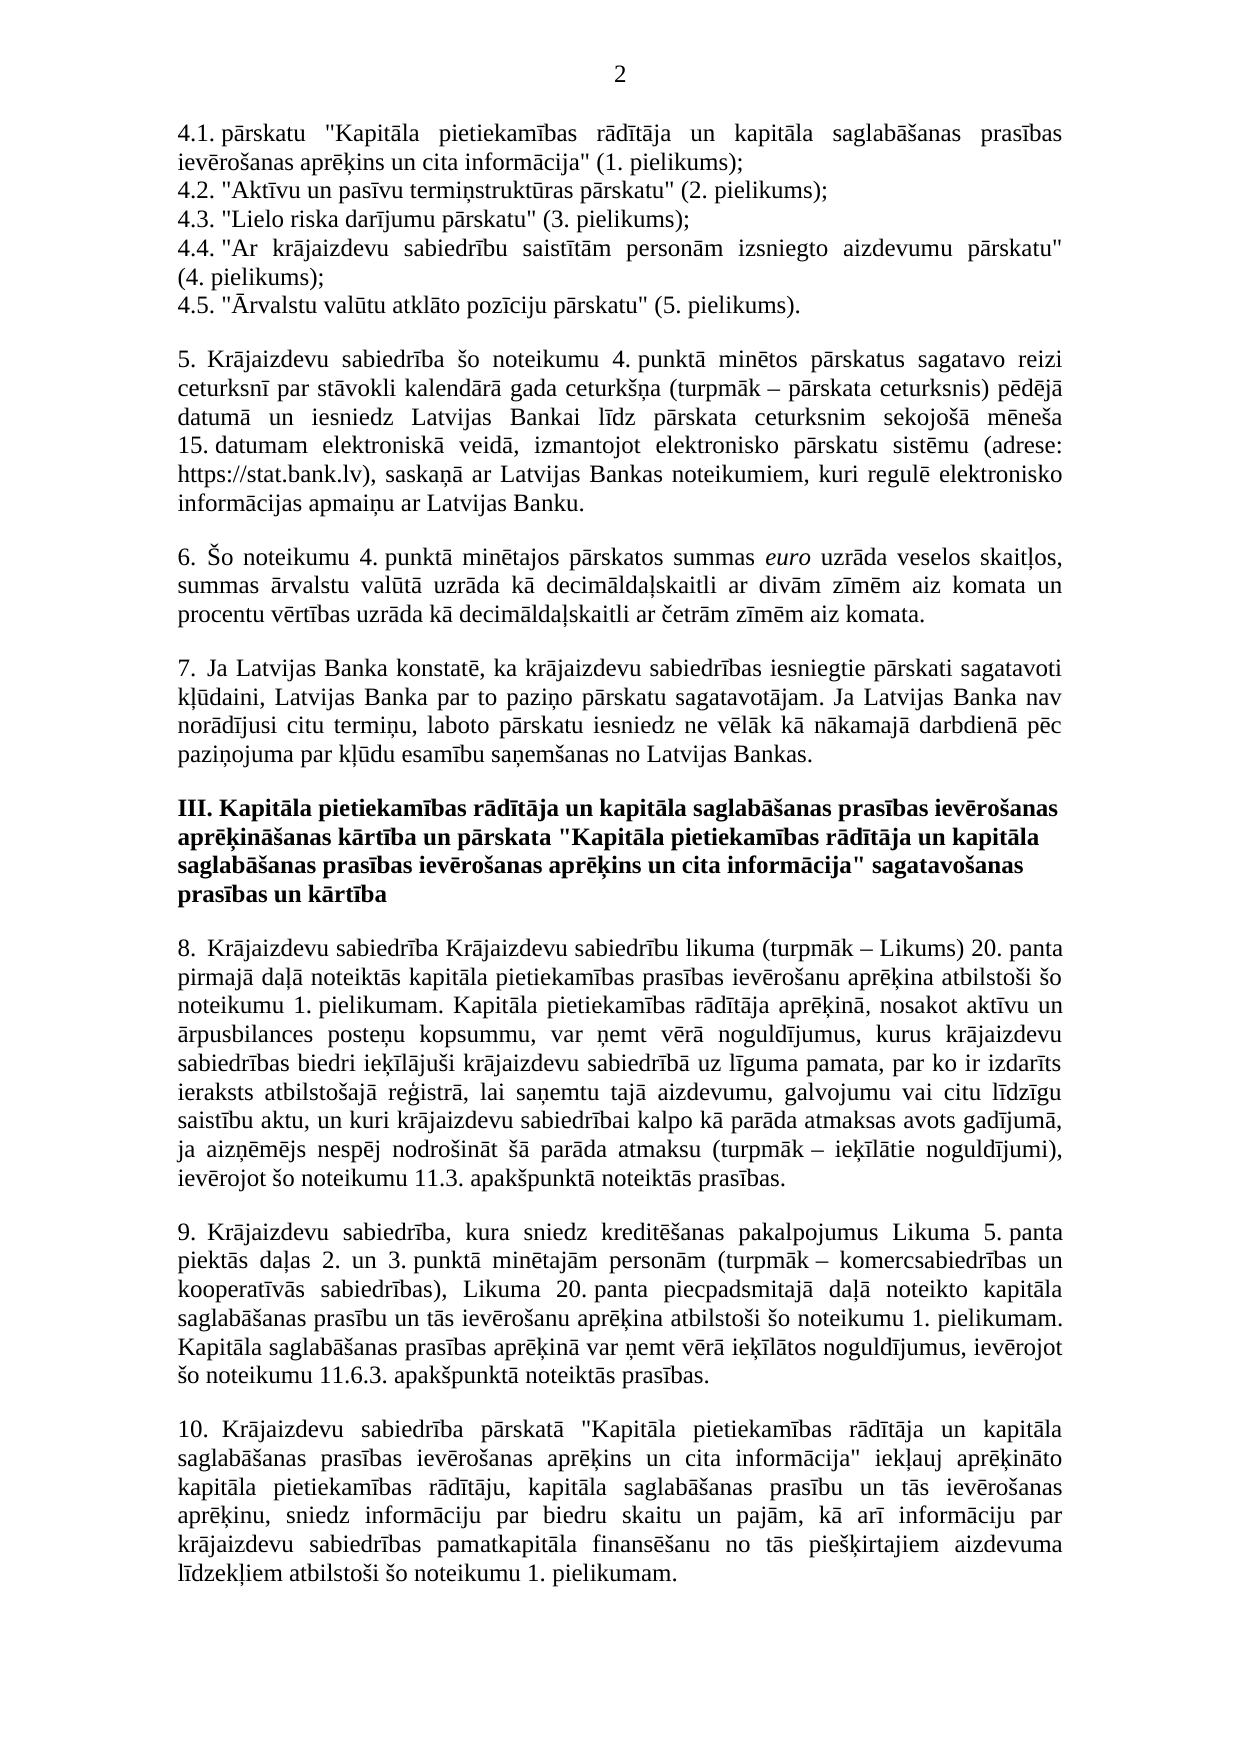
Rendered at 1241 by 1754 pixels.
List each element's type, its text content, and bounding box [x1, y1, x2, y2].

list "Ārvalstu valūtu atklāto pozīciju pārskatu" (5. pielikums). [177, 291, 1063, 319]
list Krājaizdevu sabiedrība Krājaizdevu sabiedrību likuma (turpmāk – Likums) 20. panta pirmajā daļā noteiktās kapitāla pietiekamības prasības ievērošanu aprēķina atbilstoši šo noteikumu 1. pielikumam. Kapitāla pietiekamības rādītāja aprēķinā, nosakot aktīvu un ārpusbilances posteņu kopsummu, var ņemt vērā noguldījumus, kurus krājaizdevu sabiedrības biedri ieķīlājuši krājaizdevu sabiedrībā uz līguma pamata, par ko ir izdarīts ieraksts atbilstošajā reģistrā, lai saņemtu tajā aizdevumu, galvojumu vai citu līdzīgu saistību aktu, un kuri krājaizdevu sabiedrībai kalpo kā parāda atmaksas avots gadījumā, ja aizņēmējs nespēj nodrošināt šā parāda atmaksu (turpmāk – ieķīlātie noguldījumi), ievērojot šo noteikumu 11.3. apakšpunktā noteiktās prasības. [177, 933, 1063, 1192]
list "Ar krājaizdevu sabiedrību saistītām personām izsniegto aizdevumu pārskatu" (4. pielikums); [177, 233, 1063, 291]
list Šo noteikumu 4. punktā minētajos pārskatos summas euro uzrāda veselos skaitļos, summas ārvalstu valūtā uzrāda kā decimāldaļskaitli ar divām zīmēm aiz komata un procentu vērtības uzrāda kā decimāldaļskaitli ar četrām zīmēm aiz komata. [177, 542, 1063, 628]
list pārskatu "Kapitāla pietiekamības rādītāja un kapitāla saglabāšanas prasības ievērošanas aprēķins un cita informācija" (1. pielikums); [177, 118, 1063, 176]
list "Lielo riska darījumu pārskatu" (3. pielikums); [177, 204, 1063, 233]
list Krājaizdevu sabiedrība, kura sniedz kreditēšanas pakalpojumus Likuma 5. panta piektās daļas 2. un 3. punktā minētajām personām (turpmāk – komercsabiedrības un kooperatīvās sabiedrības), Likuma 20. panta piecpadsmitajā daļā noteikto kapitāla saglabāšanas prasību un tās ievērošanu aprēķina atbilstoši šo noteikumu 1. pielikumam. Kapitāla saglabāšanas prasības aprēķinā var ņemt vērā ieķīlātos noguldījumus, ievērojot šo noteikumu 11.6.3. apakšpunktā noteiktās prasības. [177, 1217, 1063, 1389]
list Krājaizdevu sabiedrība šo noteikumu 4. punktā minētos pārskatus sagatavo reizi ceturksnī par stāvokli kalendārā gada ceturkšņa (turpmāk – pārskata ceturksnis) pēdējā datumā un iesniedz Latvijas Bankai līdz pārskata ceturksnim sekojošā mēneša 15. datumam elektroniskā veidā, izmantojot elektronisko pārskatu sistēmu (adrese: https://stat.bank.lv), saskaņā ar Latvijas Bankas noteikumiem, kuri regulē elektronisko informācijas apmaiņu ar Latvijas Banku. [177, 344, 1063, 517]
list Ja Latvijas Banka konstatē, ka krājaizdevu sabiedrības iesniegtie pārskati sagatavoti kļūdaini, Latvijas Banka par to paziņo pārskatu sagatavotājam. Ja Latvijas Banka nav norādījusi citu termiņu, laboto pārskatu iesniedz ne vēlāk kā nākamajā darbdienā pēc paziņojuma par kļūdu esamību saņemšanas no Latvijas Bankas. [177, 653, 1063, 768]
list III. Kapitāla pietiekamības rādītāja un kapitāla saglabāšanas prasības ievērošanas aprēķināšanas kārtība un pārskata "Kapitāla pietiekamības rādītāja un kapitāla saglabāšanas prasības ievērošanas aprēķins un cita informācija" sagatavošanas prasības un kārtība [177, 793, 1063, 908]
list Krājaizdevu sabiedrība pārskatā "Kapitāla pietiekamības rādītāja un kapitāla saglabāšanas prasības ievērošanas aprēķins un cita informācija" iekļauj aprēķināto kapitāla pietiekamības rādītāju, kapitāla saglabāšanas prasību un tās ievērošanas aprēķinu, sniedz informāciju par biedru skaitu un pajām, kā arī informāciju par krājaizdevu sabiedrības pamatkapitāla finansēšanu no tās piešķirtajiem aizdevuma līdzekļiem atbilstoši šo noteikumu 1. pielikumam. [177, 1414, 1063, 1587]
list "Aktīvu un pasīvu termiņstruktūras pārskatu" (2. pielikums); [177, 176, 1063, 204]
